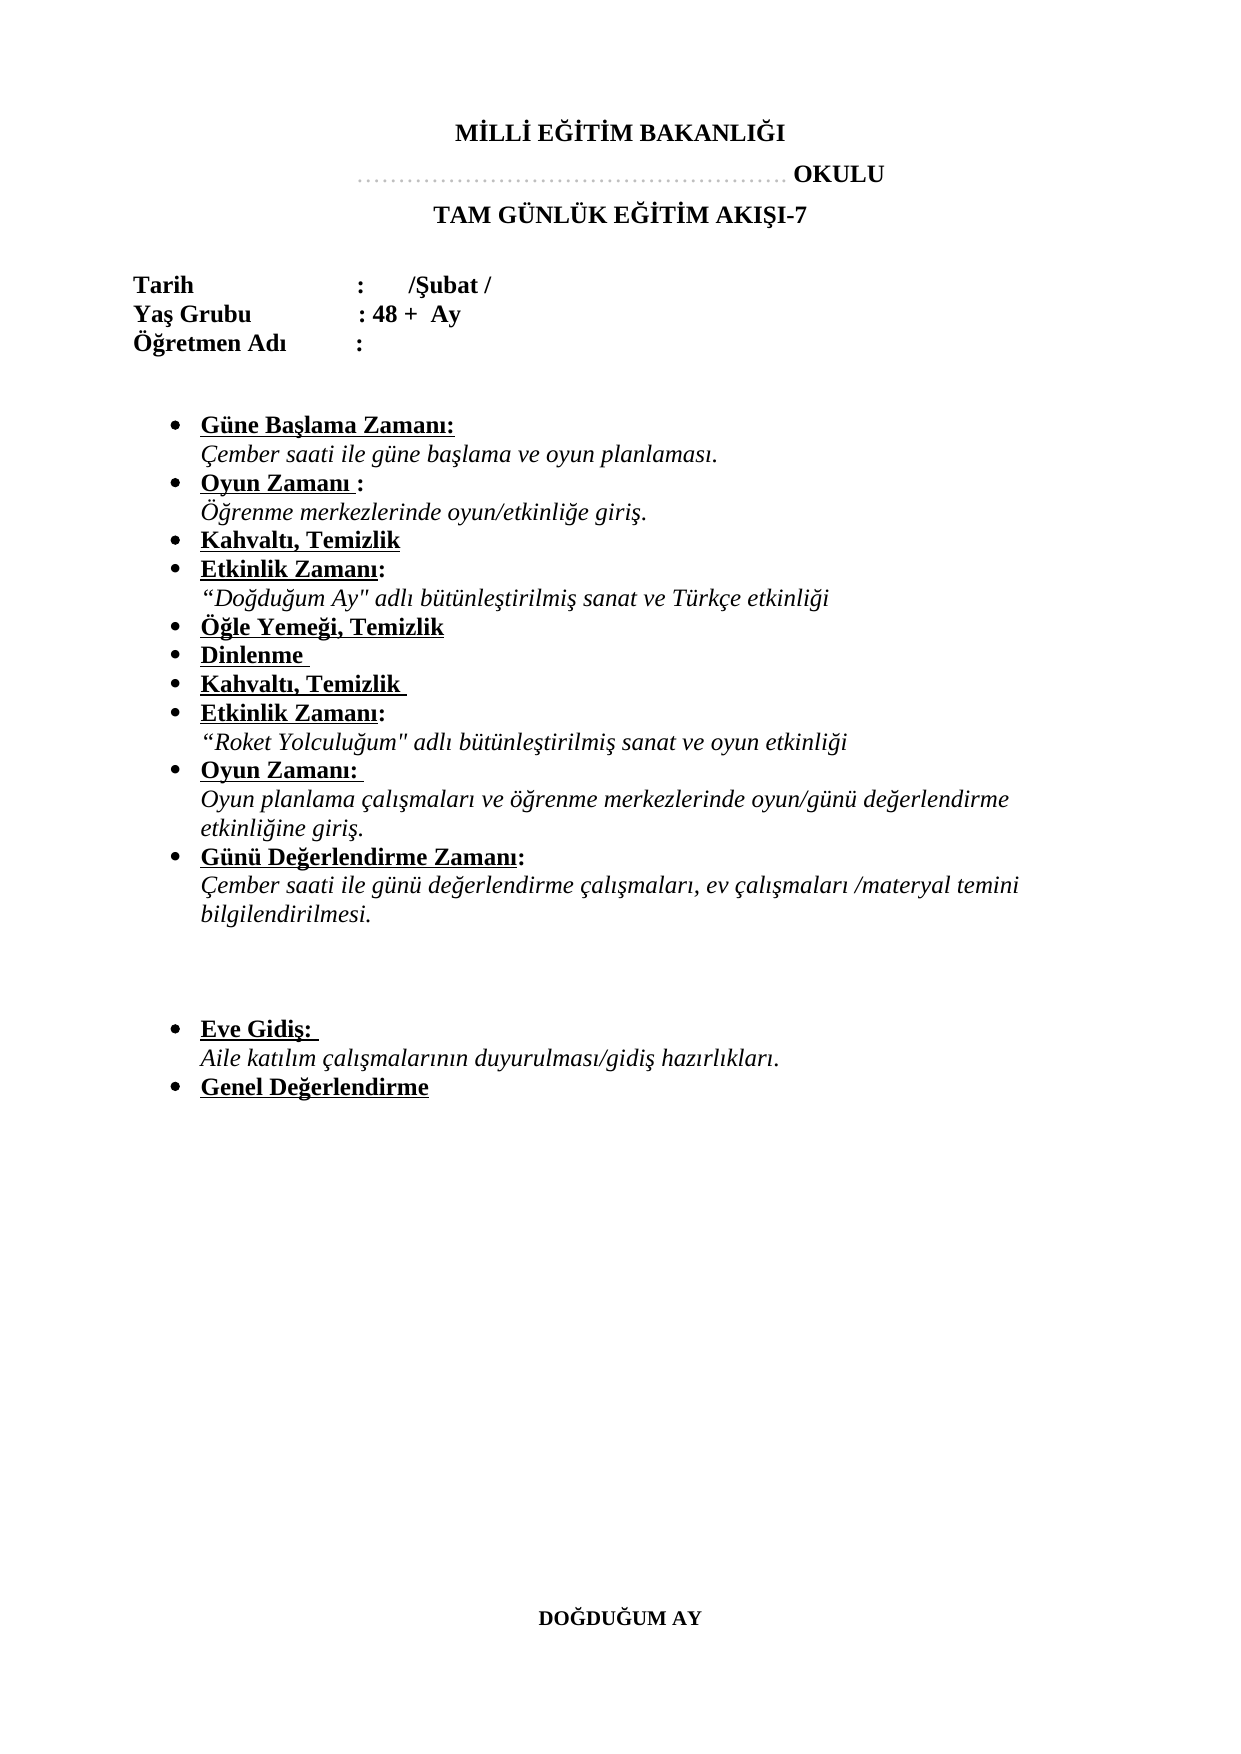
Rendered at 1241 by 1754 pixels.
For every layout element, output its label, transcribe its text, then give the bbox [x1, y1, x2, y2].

list Güne Başlama Zamanı: [171, 411, 1070, 439]
list Çember saati ile günü değerlendirme çalışmaları, ev çalışmaları /materyal temini bilgilendirilmesi. [200, 871, 1070, 928]
list “Doğduğum Ay" adlı bütünleştirilmiş sanat ve Türkçe etkinliği [200, 583, 1070, 612]
list Öğrenme merkezlerinde oyun/etkinliğe giriş. [200, 497, 1070, 526]
list Dinlenme [171, 641, 1070, 669]
list Öğle Yemeği, Temizlik [171, 612, 1070, 641]
list Oyun planlama çalışmaları ve öğrenme merkezlerinde oyun/günü değerlendirme etkinliğine giriş. [200, 784, 1070, 842]
text MİLLİ EĞİTİM BAKANLIĞI [148, 118, 1092, 147]
text Öğretmen Adı : [133, 328, 1092, 357]
list Genel Değerlendirme [171, 1072, 1070, 1101]
list Oyun Zamanı : [171, 468, 1070, 497]
list Aile katılım çalışmalarının duyurulması/gidiş hazırlıkları. [200, 1043, 1070, 1072]
list Etkinlik Zamanı: [171, 698, 1070, 727]
list Kahvaltı, Temizlik [171, 669, 1070, 698]
text ……………………………………………. OKULU [148, 159, 1092, 188]
list Günü Değerlendirme Zamanı: [171, 842, 1070, 871]
list Kahvaltı, Temizlik [171, 526, 1070, 554]
list “Roket Yolculuğum" adlı bütünleştirilmiş sanat ve oyun etkinliği [200, 727, 1070, 756]
text Yaş Grubu : 48 + Ay [133, 299, 1092, 328]
list Çember saati ile güne başlama ve oyun planlaması. [200, 439, 1070, 468]
list Eve Gidiş: [171, 1014, 1070, 1043]
list Oyun Zamanı: [171, 756, 1070, 784]
text Tarih : /Şubat / [133, 271, 1092, 299]
list Etkinlik Zamanı: [171, 554, 1070, 583]
text TAM GÜNLÜK EĞİTİM AKIŞI-7 [148, 201, 1092, 229]
text DOĞDUĞUM AY [148, 1606, 1092, 1630]
